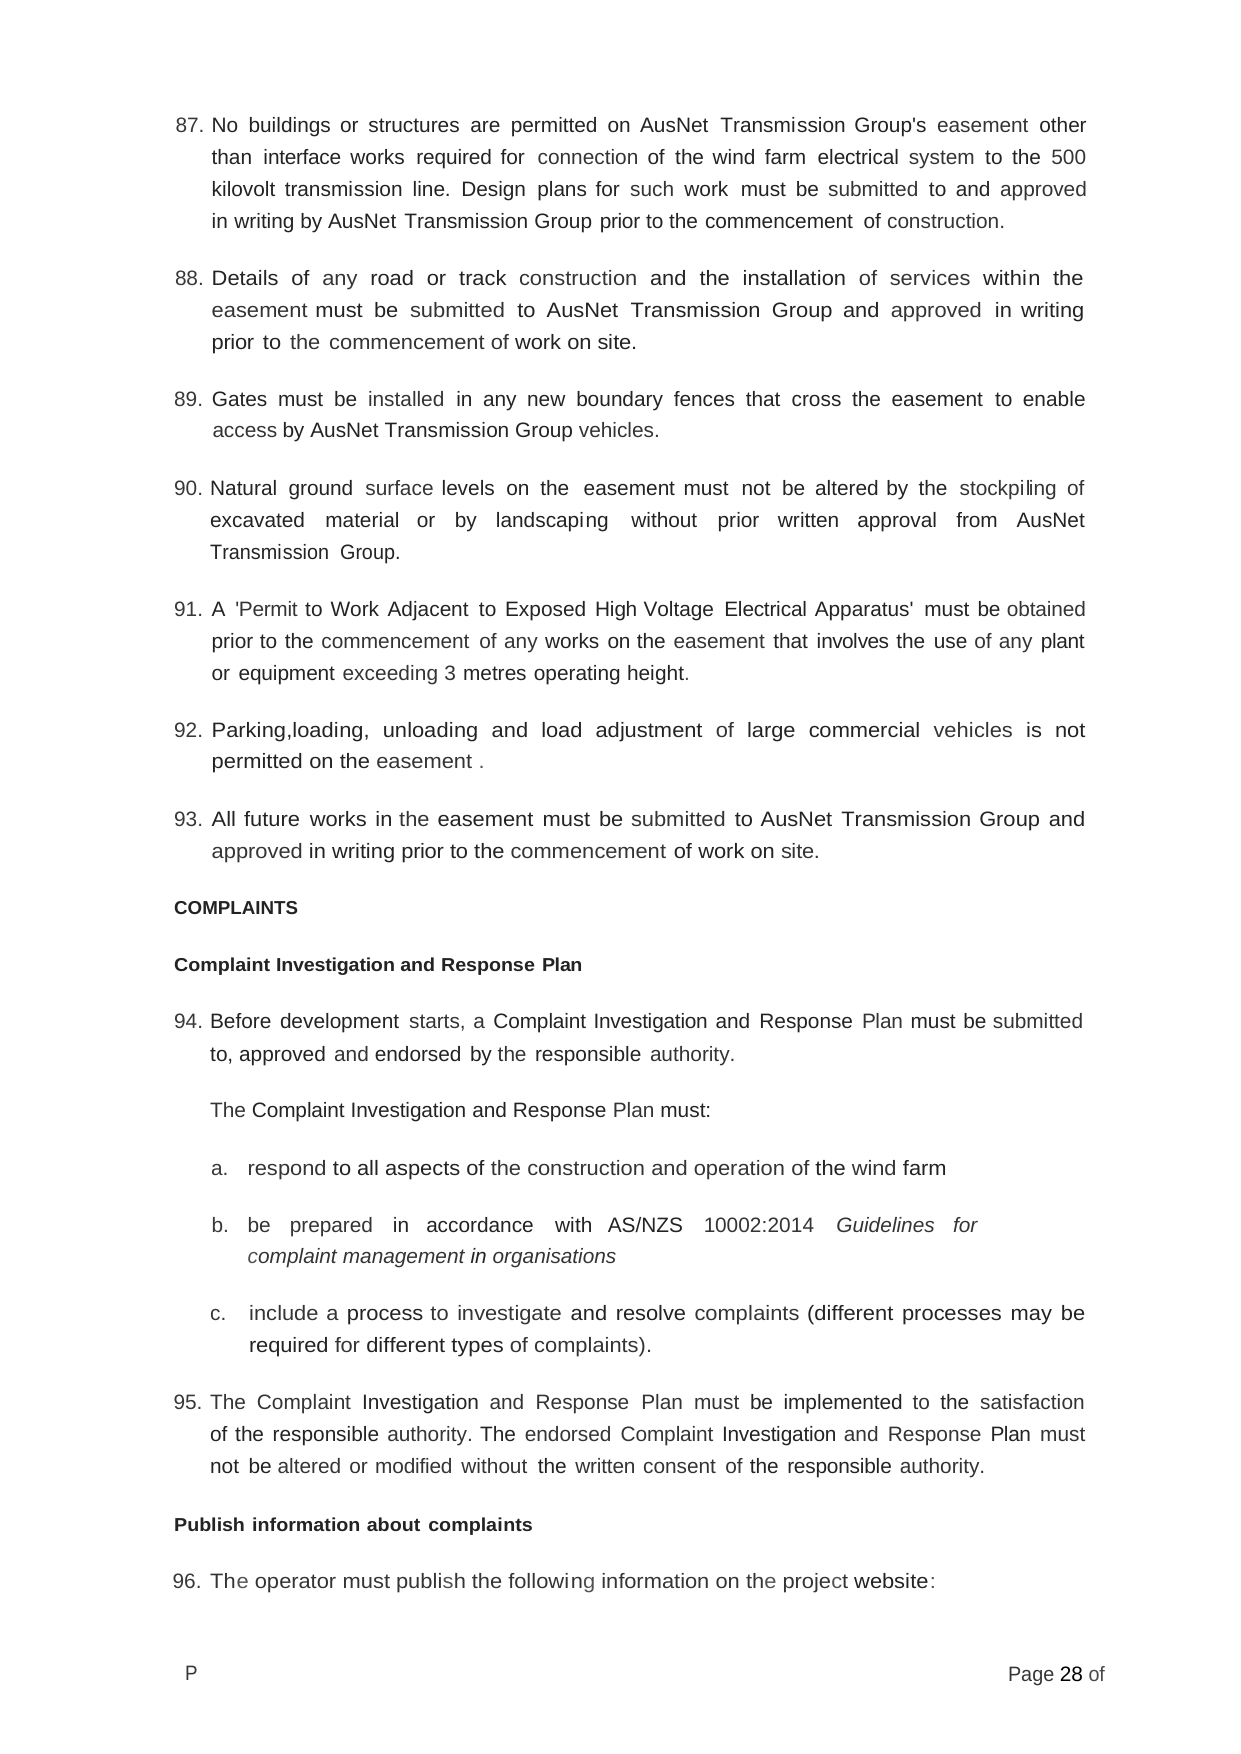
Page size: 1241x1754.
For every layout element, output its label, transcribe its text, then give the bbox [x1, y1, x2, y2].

text Publish information about complaints [174, 1513, 1136, 1535]
text COMPLAINTS [174, 897, 1136, 918]
list Parking,loading, unloading and load adjustment of large commercial vehicles is not permitted on the easement . [174, 718, 1085, 773]
list The Complaint Investigation and Response Plan must be implemented to the satisfaction of the responsible authority. The endorsed Complaint Investigation and Response Plan must not be altered or modified without the written consent of the responsible authority. [173, 1390, 1085, 1478]
list A 'Permit to Work Adjacent to Exposed High Voltage Electrical Apparatus' must be obtained prior to the commencement of any works on the easement that involves the use of any plant or equipment exceeding 3 metres operating height. [174, 597, 1086, 685]
text The Complaint Investigation and Response Plan must: [210, 1098, 1136, 1122]
list Details of any road or track construction and the installation of services within the easement must be submitted to AusNet Transmission Group and approved in writing prior to the commencement of work on site. [175, 266, 1084, 354]
list No buildings or structures are permitted on AusNet Transmission Group's easement other than interface works required for connection of the wind farm electrical system to the 500 kilovolt transmission line. Design plans for such work must be submitted to and approved in writing by AusNet Transmission Group prior to the commencement of construction. [175, 113, 1087, 232]
list Natural ground surface levels on the easement must not be altered by the stockpiling of excavated material or by landscaping without prior written approval from AusNet Transmission Group. [174, 475, 1085, 563]
list include a process to investigate and resolve complaints (different processes may be required for different types of complaints). [210, 1301, 1085, 1357]
list Gates must be installed in any new boundary fences that cross the easement to enable access by AusNet Transmission Group vehicles. [174, 387, 1086, 442]
text Complaint Investigation and Response Plan [174, 954, 1136, 975]
list be prepared in accordance with AS/NZS 10002:2014 Guidelines for complaint management in organisations [211, 1213, 1083, 1268]
list The operator must publish the following information on the project website: [172, 1568, 1136, 1592]
list respond to all aspects of the construction and operation of the wind farm [211, 1156, 1136, 1179]
list All future works in the easement must be submitted to AusNet Transmission Group and approved in writing prior to the commencement of work on site. [174, 807, 1085, 863]
list Before development starts, a Complaint Investigation and Response Plan must be submitted to, approved and endorsed by the responsible authority. [174, 1009, 1083, 1065]
